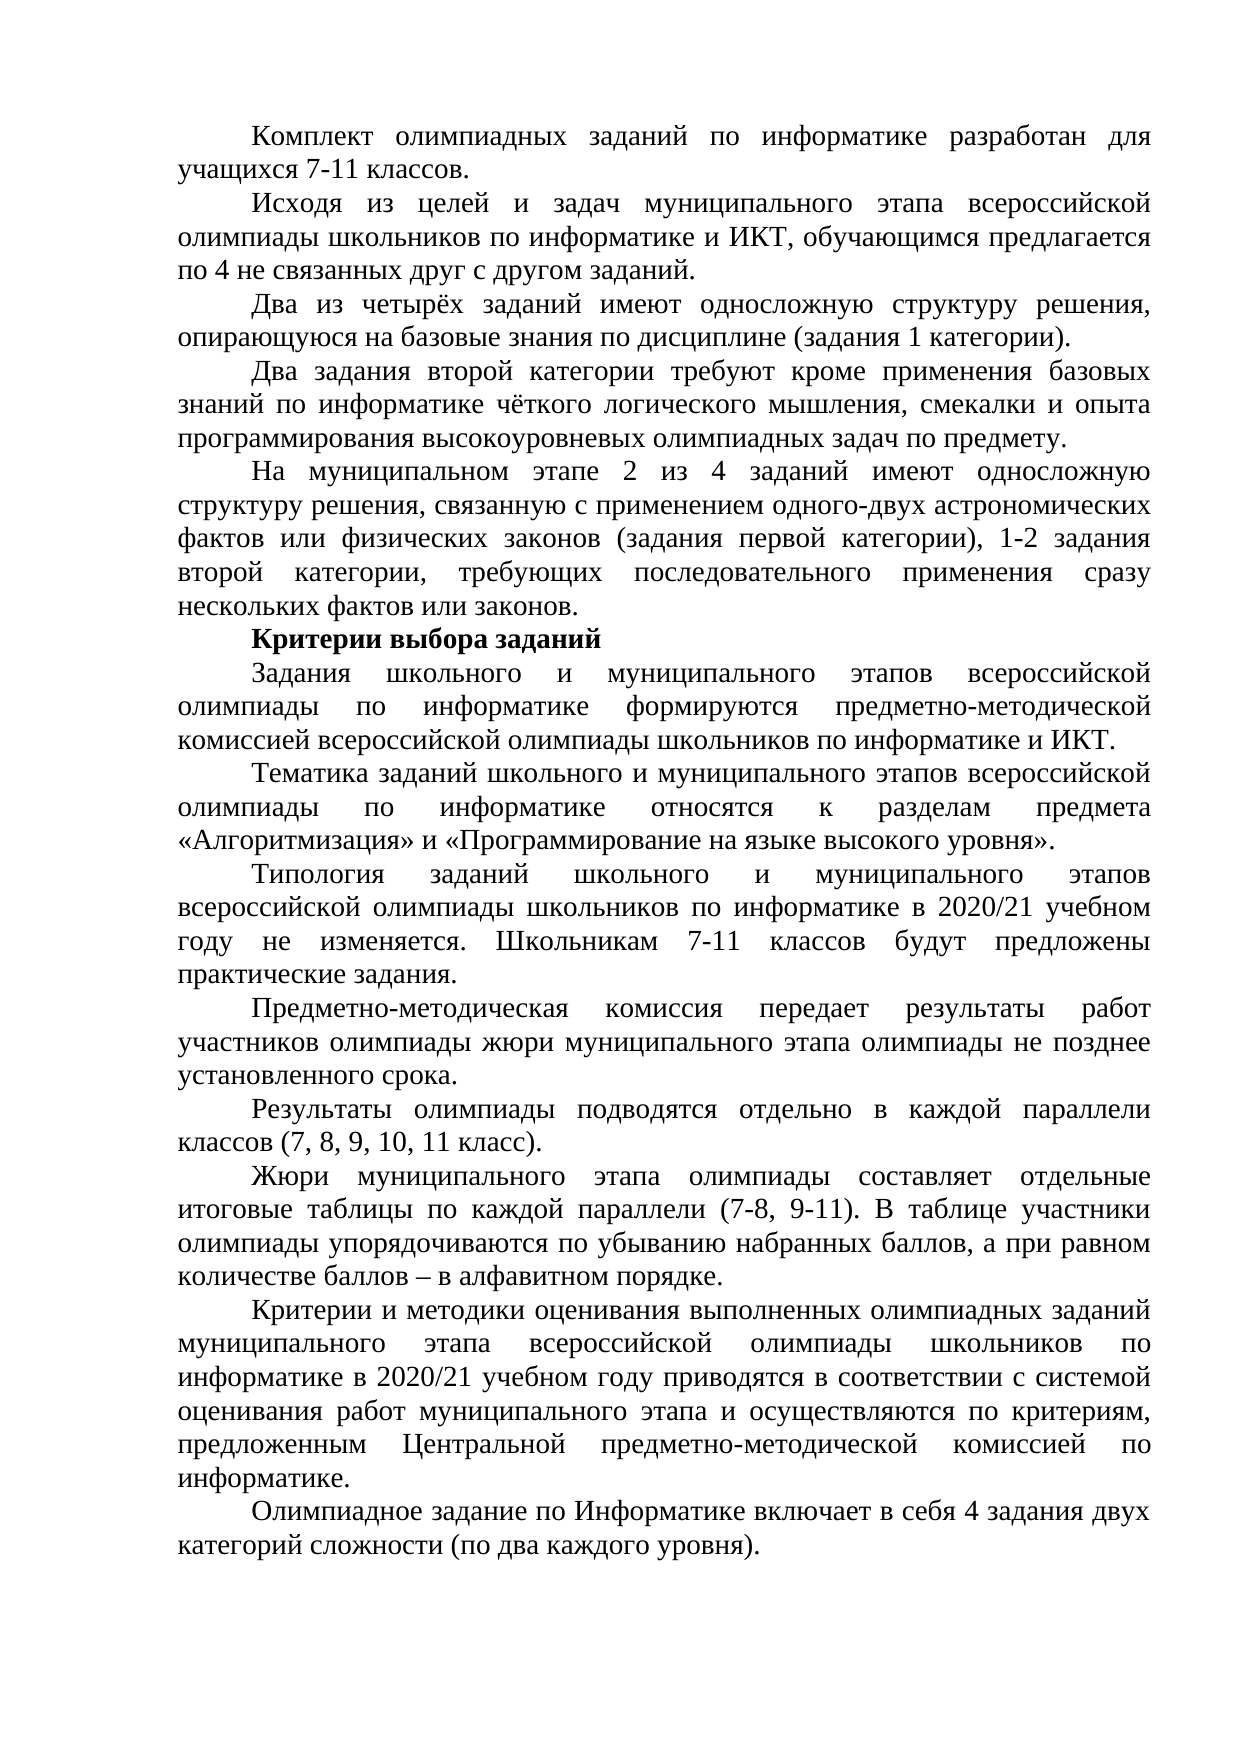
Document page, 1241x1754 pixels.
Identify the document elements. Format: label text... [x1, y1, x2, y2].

text Критерии выбора заданий [177, 621, 1152, 655]
text Задания школьного и муниципального этапов всероссийской олимпиады по информатике формируются предметно-методической комиссией всероссийской олимпиады школьников по информатике и ИКТ. [177, 655, 1152, 755]
text На муниципальном этапе 2 из 4 заданий имеют односложную структуру решения, связанную с применением одного-двух астрономических фактов или физических законов (задания первой категории), 1-2 задания второй категории, требующих последовательного применения сразу нескольких фактов или законов. [177, 453, 1152, 621]
text Жюри муниципального этапа олимпиады составляет отдельные итоговые таблицы по каждой параллели (7-8, 9-11). В таблице участники олимпиады упорядочиваются по убыванию набранных баллов, а при равном количестве баллов – в алфавитном порядке. [177, 1158, 1152, 1292]
text Тематика заданий школьного и муниципального этапов всероссийской олимпиады по информатике относятся к разделам предмета «Алгоритмизация» и «Программирование на языке высокого уровня». [177, 755, 1152, 856]
text Критерии и методики оценивания выполненных олимпиадных заданий муниципального этапа всероссийской олимпиады школьников по информатике в 2020/21 учебном году приводятся в соответствии с системой оценивания работ муниципального этапа и осуществляются по критериям, предложенным Центральной предметно-методической комиссией по информатике. [177, 1292, 1152, 1493]
text Исходя из целей и задач муниципального этапа всероссийской олимпиады школьников по информатике и ИКТ, обучающимся предлагается по 4 не связанных друг с другом заданий. [177, 185, 1152, 286]
text Олимпиадное задание по Информатике включает в себя 4 задания двух категорий сложности (по два каждого уровня). [177, 1493, 1152, 1560]
text Два из четырёх заданий имеют односложную структуру решения, опирающуюся на базовые знания по дисциплине (задания 1 категории). [177, 286, 1152, 353]
text Комплект олимпиадных заданий по информатике разработан для учащихся 7-11 классов. [177, 118, 1152, 185]
text Предметно-методическая комиссия передает результаты работ участников олимпиады жюри муниципального этапа олимпиады не позднее установленного срока. [177, 990, 1152, 1091]
text Типология заданий школьного и муниципального этапов всероссийской олимпиады школьников по информатике в 2020/21 учебном году не изменяется. Школьникам 7-11 классов будут предложены практические задания. [177, 856, 1152, 990]
text Результаты олимпиады подводятся отдельно в каждой параллели классов (7, 8, 9, 10, 11 класс). [177, 1091, 1152, 1158]
text Два задания второй категории требуют кроме применения базовых знаний по информатике чёткого логического мышления, смекалки и опыта программирования высокоуровневых олимпиадных задач по предмету. [177, 353, 1152, 453]
